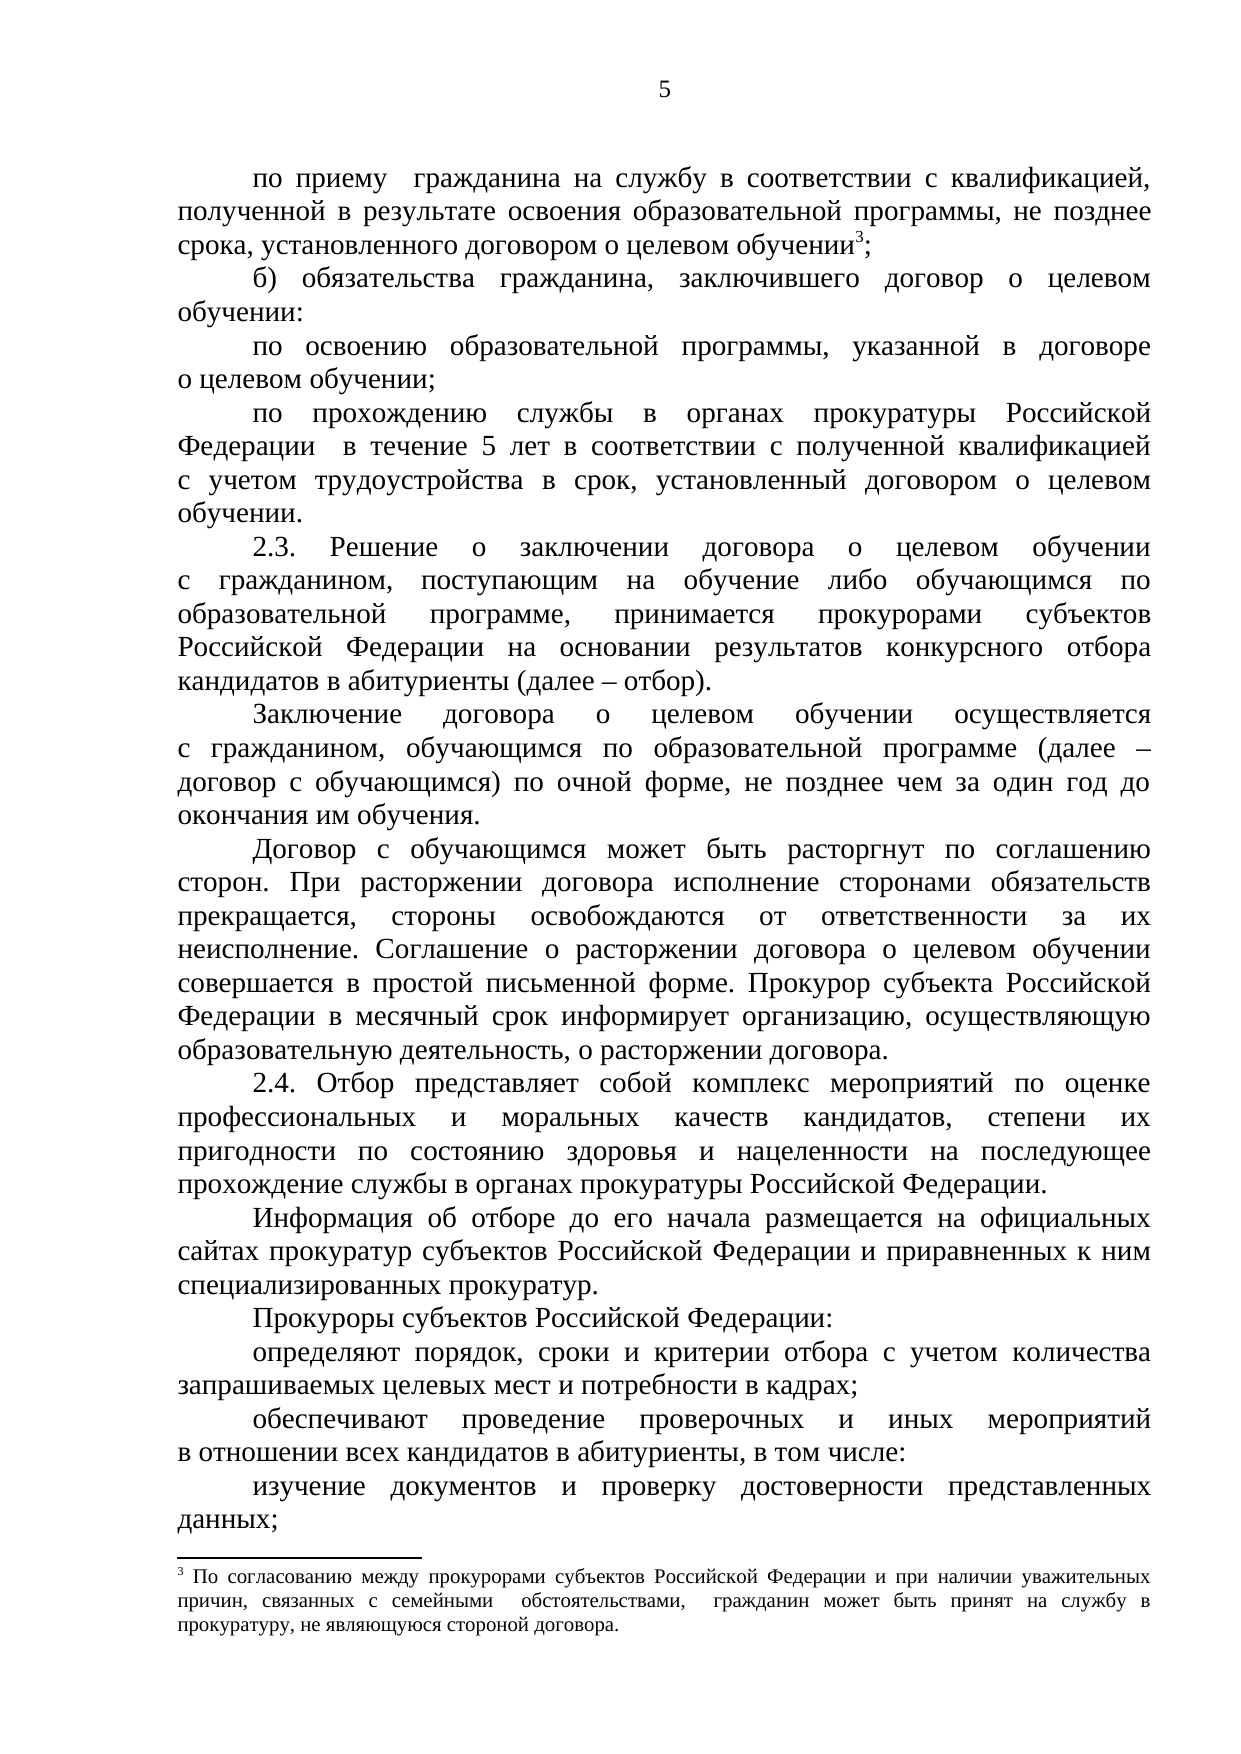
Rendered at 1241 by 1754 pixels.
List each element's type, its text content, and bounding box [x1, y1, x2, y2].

text Информация об отборе до его начала размещается на официальных сайтах прокуратур субъектов Российской Федерации и приравненных к ним специализированных прокуратур. [177, 1200, 1152, 1300]
text Прокуроры субъектов Российской Федерации: [177, 1300, 1152, 1334]
text Заключение договора о целевом обучении осуществляется с гражданином, обучающимся по образовательной программе (далее – договор с обучающимся) по очной форме, не позднее чем за один год до окончания им обучения. [177, 697, 1152, 831]
text Договор с обучающимся может быть расторгнут по соглашению сторон. При расторжении договора исполнение сторонами обязательств прекращается, стороны освобождаются от ответственности за их неисполнение. Соглашение о расторжении договора о целевом обучении совершается в простой письменной форме. Прокурор субъекта Российской Федерации в месячный срок информирует организацию, осуществляющую образовательную деятельность, о расторжении договора. [177, 831, 1152, 1066]
text определяют порядок, сроки и критерии отбора с учетом количества запрашиваемых целевых мест и потребности в кадрах; [177, 1334, 1152, 1401]
text по прохождению службы в органах прокуратуры Российской Федерации в течение 5 лет в соответствии с полученной квалификацией с учетом трудоустройства в срок, установленный договором о целевом обучении. [177, 395, 1152, 529]
text 2.3. Решение о заключении договора о целевом обучении с гражданином, поступающим на обучение либо обучающимся по образовательной программе, принимается прокурорами субъектов Российской Федерации на основании результатов конкурсного отбора кандидатов в абитуриенты (далее – отбор). [177, 529, 1152, 697]
text изучение документов и проверку достоверности представленных данных; [177, 1468, 1152, 1535]
text 2.4. Отбор представляет собой комплекс мероприятий по оценке профессиональных и моральных качеств кандидатов, степени их пригодности по состоянию здоровья и нацеленности на последующее прохождение службы в органах прокуратуры Российской Федерации. [177, 1066, 1152, 1200]
text б) обязательства гражданина, заключившего договор о целевом обучении: [177, 261, 1152, 328]
text по приему гражданина на службу в соответствии с квалификацией, полученной в результате освоения образовательной программы, не позднее срока, установленного договором о целевом обучении; [177, 160, 1152, 261]
text по освоению образовательной программы, указанной в договоре о целевом обучении; [177, 328, 1152, 395]
text обеспечивают проведение проверочных и иных мероприятий в отношении всех кандидатов в абитуриенты, в том числе: [177, 1401, 1152, 1468]
